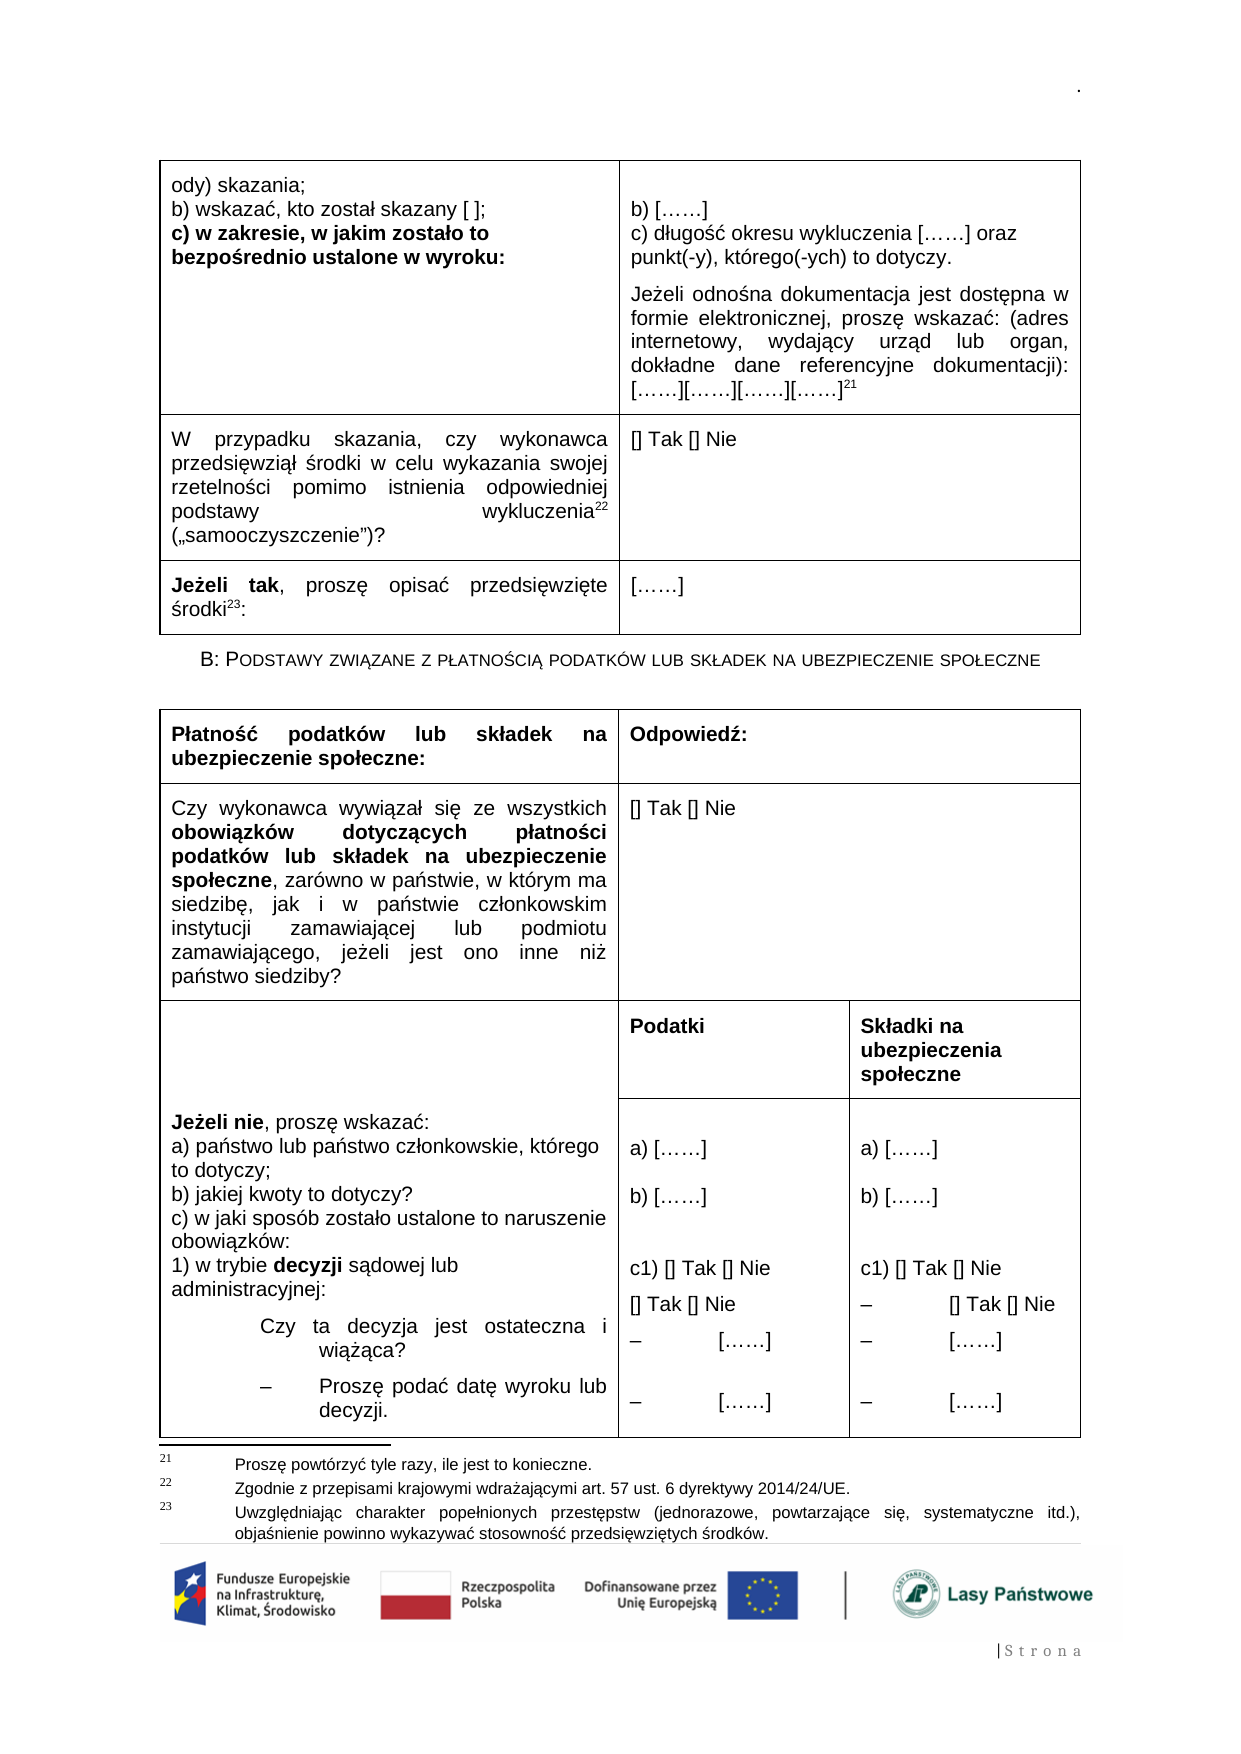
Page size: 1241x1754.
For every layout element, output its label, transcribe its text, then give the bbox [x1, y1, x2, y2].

table_cell W przypadku skazania, czy wykonawca przedsięwziął środki w celu wykazania swojej rzetelności pomimo istnienia odpowiedniej podstawy wykluczenia („samooczyszczenie”)? [161, 415, 619, 559]
table_cell [] Tak [] Nie [620, 415, 1080, 559]
table_cell Podatki [619, 1001, 849, 1098]
table_cell a) data: [ ], punkt(-y): [ ], powód(-ody): [ ] b) [……] c) długość okresu wykluczenia [……] oraz punkt(-y), którego(-ych) to dotyczy. Jeżeli odnośna dokumentacja jest dostępna w formie elektronicznej, proszę wskazać: (adres internetowy, wydający urząd lub organ, dokładne dane referencyjne dokumentacji): [……][……][……][……] [620, 161, 1080, 414]
text B: Podstawy związane z płatnością podatków lub składek na ubezpieczenie społeczne [159, 647, 1081, 671]
table_cell [……] [620, 561, 1080, 633]
table_cell Jeżeli tak, proszę podać: a) datę wyroku, określić, których spośród punktów 1–6 on dotyczy, oraz podać powód(-ody) skazania; b) wskazać, kto został skazany [ ]; c) w zakresie, w jakim zostało to bezpośrednio ustalone w wyroku: [161, 161, 619, 414]
table_cell Składki na ubezpieczenia społeczne [850, 1001, 1080, 1098]
table_header Odpowiedź: [619, 710, 1080, 782]
table_cell Jeżeli tak, proszę opisać przedsięwzięte środki: [161, 561, 619, 633]
table_cell Czy wykonawca wywiązał się ze wszystkich obowiązków dotyczących płatności podatków lub składek na ubezpieczenie społeczne, zarówno w państwie, w którym ma siedzibę, jak i w państwie członkowskim instytucji zamawiającej lub podmiotu zamawiającego, jeżeli jest ono inne niż państwo siedziby? [161, 784, 618, 1000]
picture [159, 1545, 1123, 1642]
table_cell Jeżeli nie, proszę wskazać: a) państwo lub państwo członkowskie, którego to dotyczy; b) jakiej kwoty to dotyczy? c) w jaki sposób zostało ustalone to naruszenie obowiązków: 1) w trybie decyzji sądowej lub administracyjnej: Czy ta decyzja jest ostateczna i wiążąca? Proszę podać datę wyroku lub decyzji. W przypadku wyroku, o ile została w nim bezpośrednio określona, długość okresu wykluczenia: 2) w inny sposób? Proszę sprecyzować, w jaki: d) Czy wykonawca spełnił lub spełni swoje obowiązki, dokonując płatności należnych podatków lub składek na ubezpieczenie społeczne, lub też zawierając wiążące porozumienia w celu spłaty tych należności, obejmujące w stosownych przypadkach narosłe odsetki lub grzywny? [161, 1001, 618, 1437]
table_cell [] Tak [] Nie [619, 784, 1080, 1000]
table_header Płatność podatków lub składek na ubezpieczenie społeczne: [161, 710, 618, 782]
